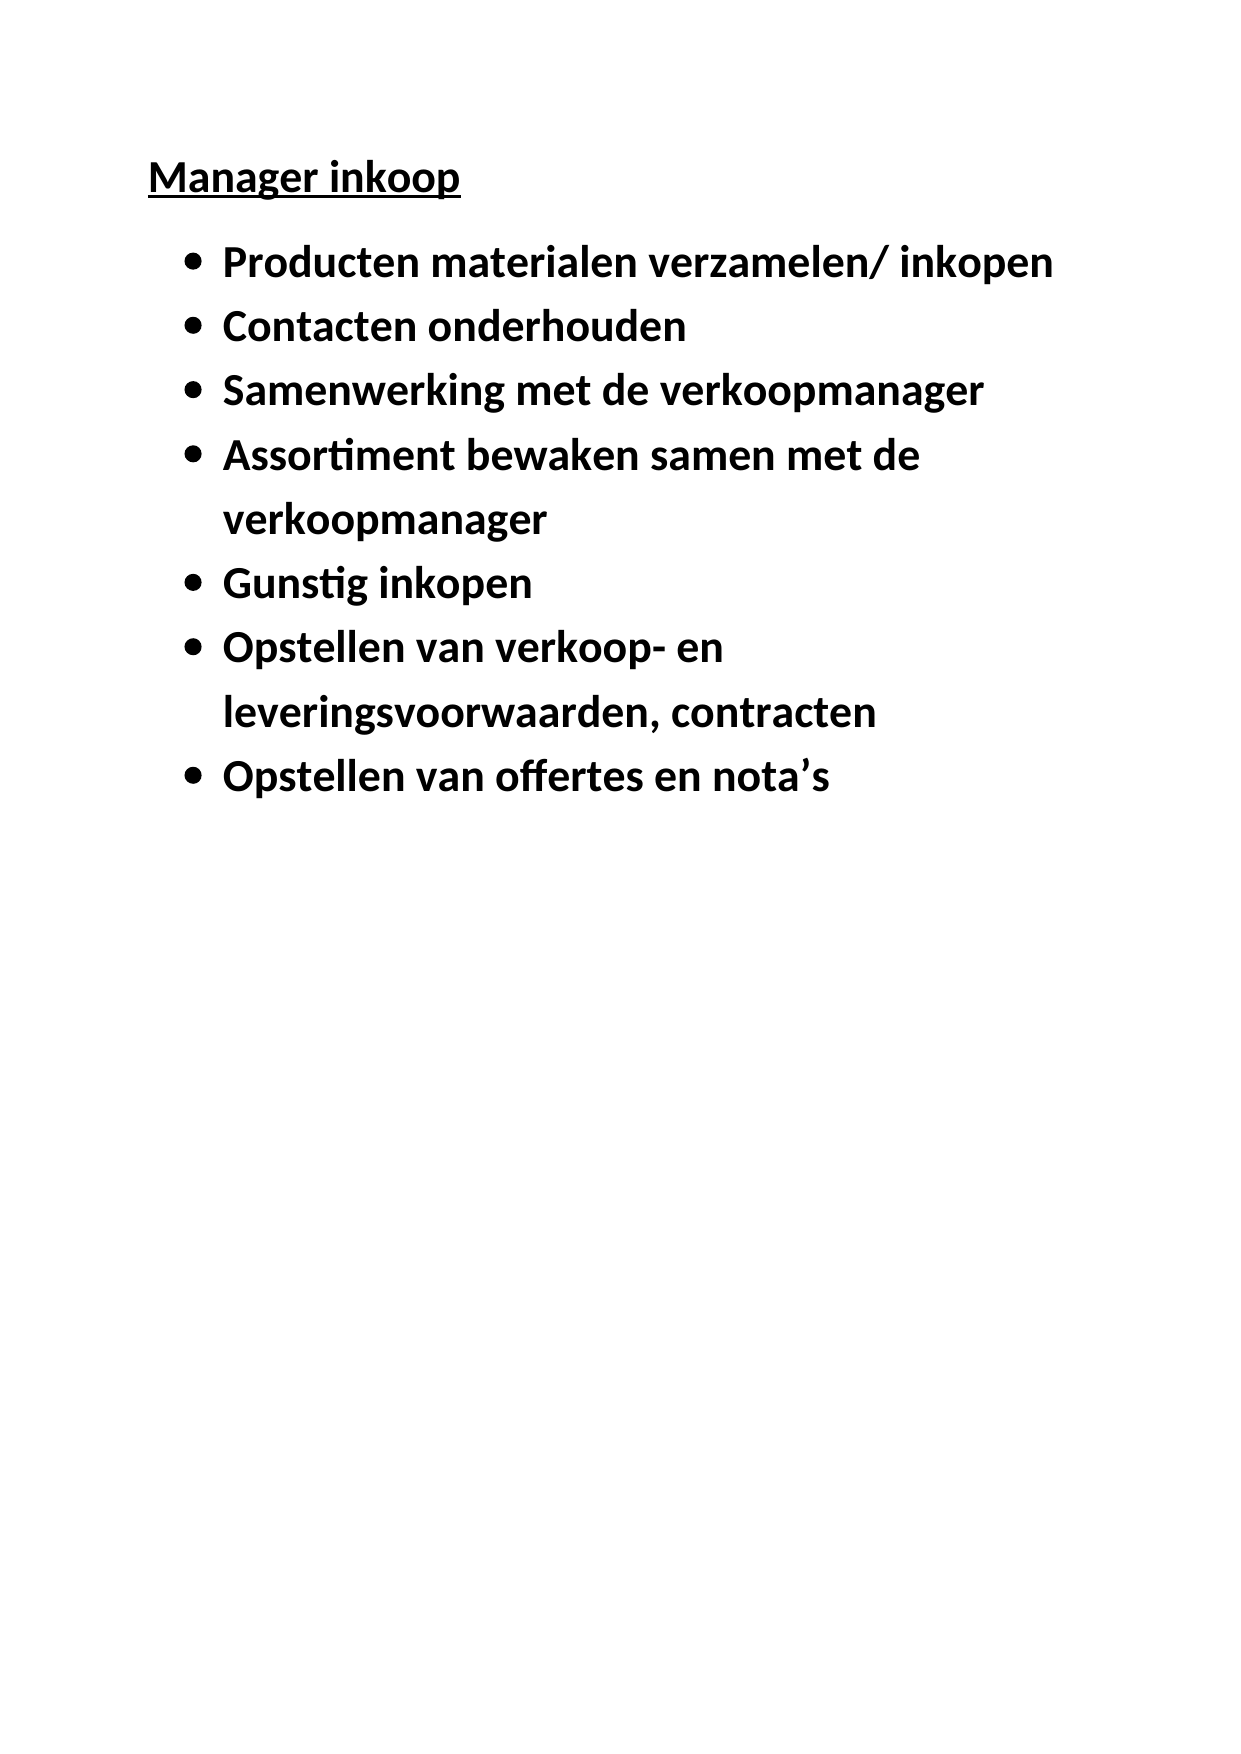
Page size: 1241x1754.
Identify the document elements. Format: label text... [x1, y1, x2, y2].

list Assortiment bewaken samen met de verkoopmanager [185, 426, 1093, 546]
list Samenwerking met de verkoopmanager [185, 361, 1093, 417]
list Opstellen van verkoop- en leveringsvoorwaarden, contracten [185, 618, 1093, 738]
text Manager inkoop [148, 148, 1093, 203]
list Producten materialen verzamelen/ inkopen [185, 233, 1093, 289]
list Gunstig inkopen [185, 554, 1093, 610]
list Contacten onderhouden [185, 297, 1093, 353]
list Opstellen van offertes en nota’s [185, 747, 1093, 803]
